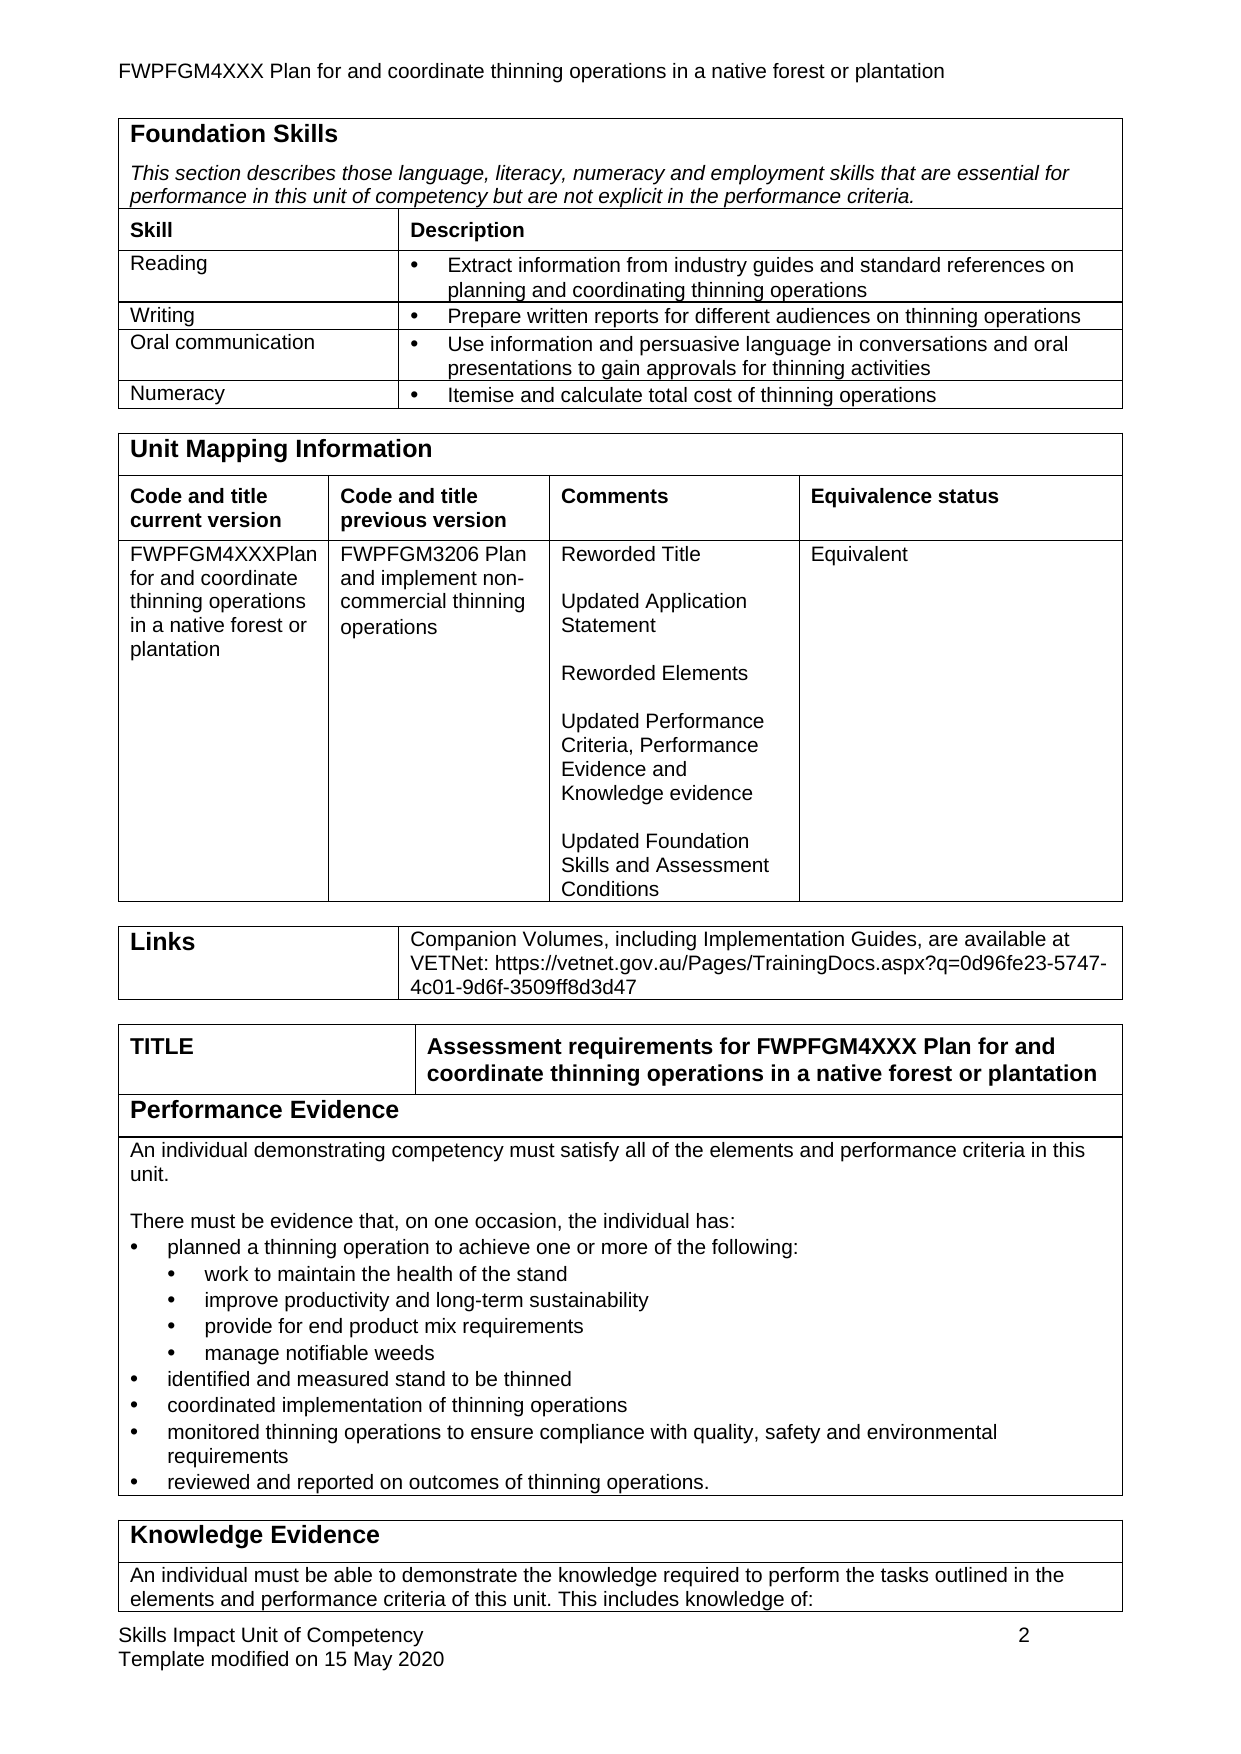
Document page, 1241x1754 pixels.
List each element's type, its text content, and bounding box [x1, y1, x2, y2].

table_cell Reworded Title Updated Application Statement Reworded Elements Updated Performance Criteria, Performance Evidence and Knowledge evidence Updated Foundation Skills and Assessment Conditions [550, 541, 799, 901]
table_cell Itemise and calculate total cost of thinning operations [399, 381, 1122, 407]
table_cell Description [399, 209, 1122, 250]
table_cell Writing [119, 303, 398, 329]
table_cell Comments [550, 476, 799, 540]
table_cell Code and title current version [119, 476, 328, 540]
table_cell FWPFGM3206 Plan and implement non-commercial thinning operations [329, 541, 549, 901]
table_header TITLE [119, 1025, 415, 1094]
table_cell Numeracy [119, 381, 398, 407]
table_cell Equivalence status [800, 476, 1122, 540]
table_cell Use information and persuasive language in conversations and oral presentations to gain approvals for thinning activities [399, 330, 1122, 380]
table_header Companion Volumes, including Implementation Guides, are available at VETNet: https://vetnet.gov.au/Pages/TrainingDocs.aspx?q=0d96fe23-5747-4c01-9d6f-3509ff8d3d47 [399, 927, 1122, 999]
table_cell Performance Evidence [119, 1095, 1122, 1136]
table_cell Equivalent [800, 541, 1122, 901]
table_cell An individual demonstrating competency must satisfy all of the elements and performance criteria in this unit. There must be evidence that, on one occasion, the individual has: planned a thinning operation to achieve one or more of the following: work to maintain the health of the stand improve productivity and long-term sustainability provide for end product mix requirements manage notifiable weeds identified and measured stand to be thinned coordinated implementation of thinning operations monitored thinning operations to ensure compliance with quality, safety and environmental requirements reviewed and reported on outcomes of thinning operations. [119, 1138, 1122, 1494]
table_cell Reading [119, 251, 398, 301]
table_header Unit Mapping Information [119, 434, 1122, 475]
table_header Links [119, 927, 398, 999]
table_cell Extract information from industry guides and standard references on planning and coordinating thinning operations [399, 251, 1122, 301]
table_header Knowledge Evidence [119, 1521, 1122, 1562]
table_cell FWPFGM4XXXPlan for and coordinate thinning operations in a native forest or plantation [119, 541, 328, 901]
table_cell Oral communication [119, 330, 398, 380]
table_cell Prepare written reports for different audiences on thinning operations [399, 303, 1122, 329]
table_header Assessment requirements for FWPFGM4XXX Plan for and coordinate thinning operations in a native forest or plantation [416, 1025, 1122, 1094]
table_cell Skill [119, 209, 398, 250]
table_header Foundation Skills This section describes those language, literacy, numeracy and employment skills that are essential for performance in this unit of competency but are not explicit in the performance criteria. [119, 119, 1122, 208]
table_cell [119, 1563, 1122, 1611]
table_cell Code and title previous version [329, 476, 549, 540]
